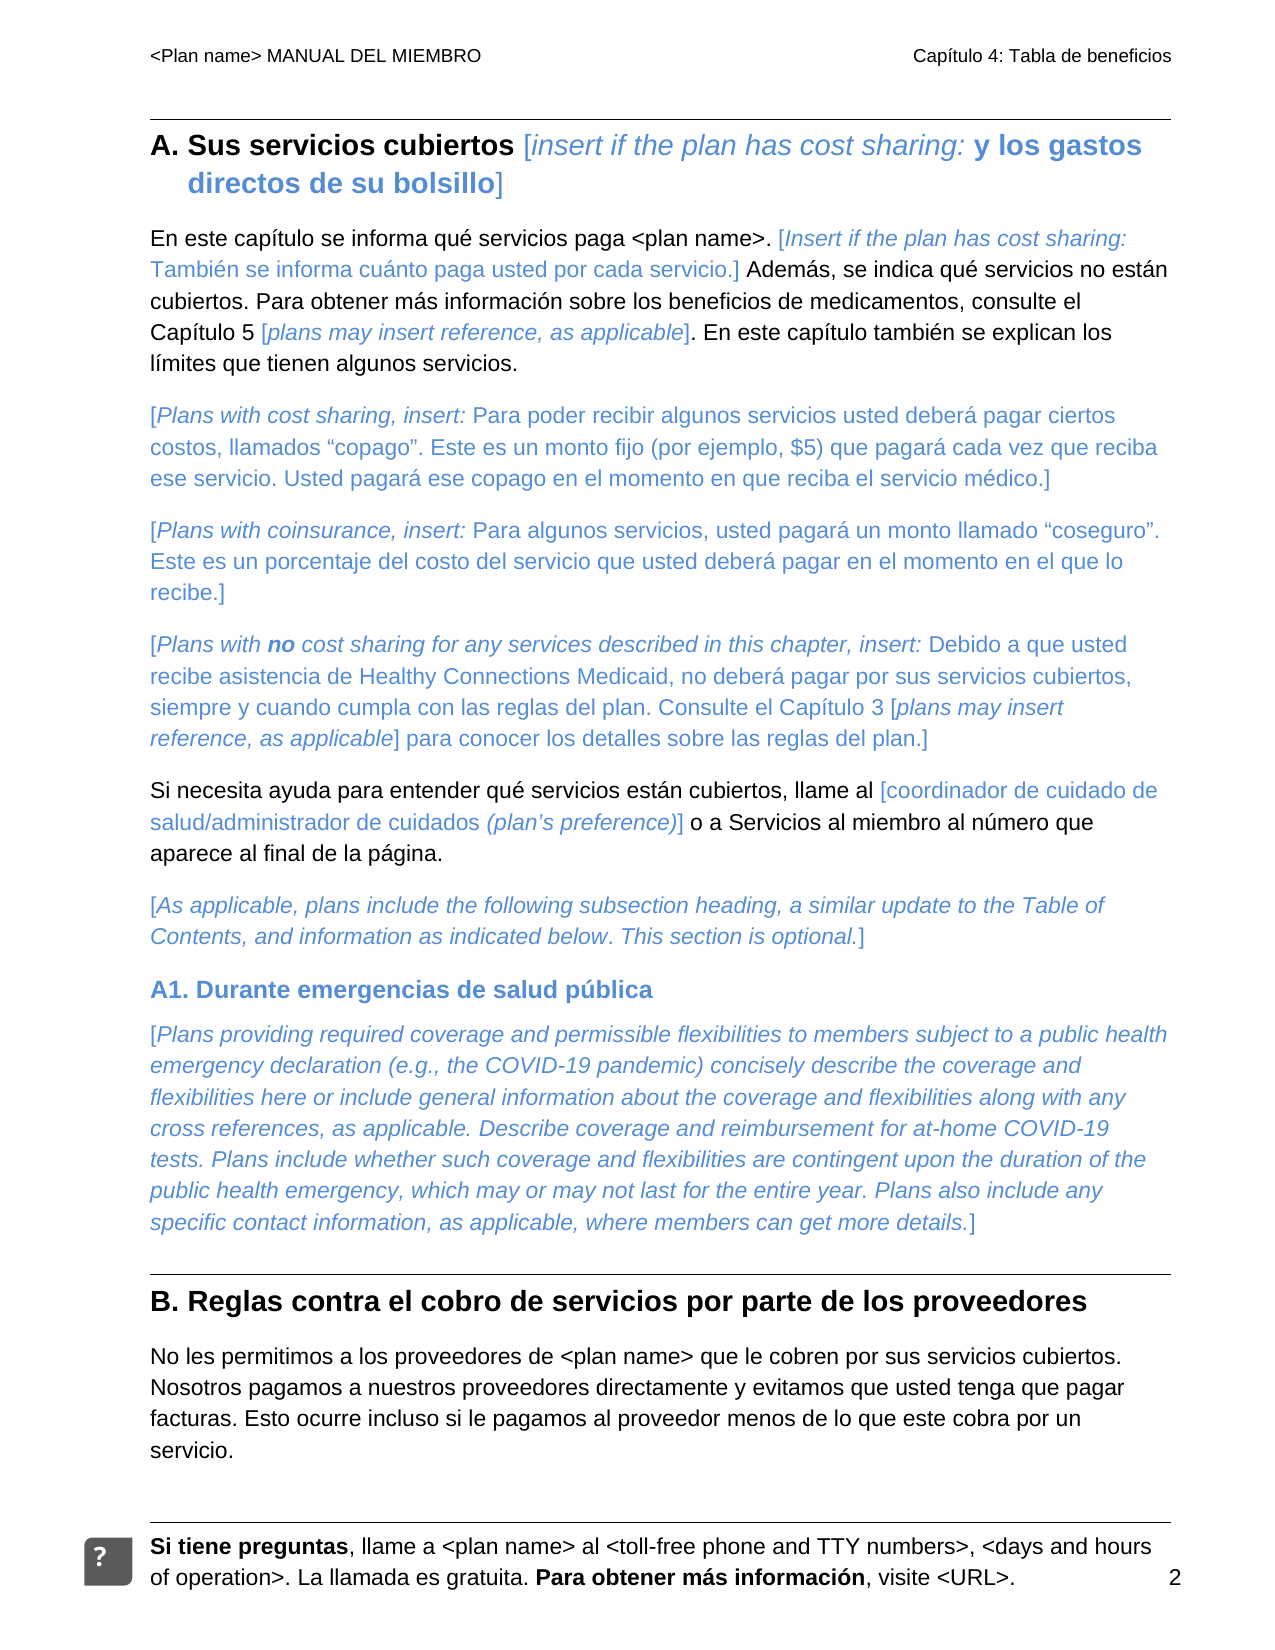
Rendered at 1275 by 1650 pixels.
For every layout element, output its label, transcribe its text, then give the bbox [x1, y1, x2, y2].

text [As applicable, plans include the following subsection heading, a similar update to the Table of Contents, and information as indicated below. This section is optional.] [150, 888, 1171, 951]
text [Plans with cost sharing, insert: Para poder recibir algunos servicios usted deberá pagar ciertos costos, llamados “copago”. Este es un monto fijo (por ejemplo, $5) que pagará cada vez que reciba ese servicio. Usted pagará ese copago en el momento en que reciba el servicio médico.] [150, 399, 1171, 492]
text [Plans with no cost sharing for any services described in this chapter, insert: Debido a que usted recibe asistencia de Healthy Connections Medicaid, no deberá pagar por sus servicios cubiertos, siempre y cuando cumpla con las reglas del plan. Consulte el Capítulo 3 [plans may insert reference, as applicable] para conocer los detalles sobre las reglas del plan.] [150, 628, 1171, 753]
text [Plans providing required coverage and permissible flexibilities to members subject to a public health emergency declaration (e.g., the COVID-19 pandemic) concisely describe the coverage and flexibilities here or include general information about the coverage and flexibilities along with any cross references, as applicable. Describe coverage and reimbursement for at-home COVID-19 tests. Plans include whether such coverage and flexibilities are contingent upon the duration of the public health emergency, which may or may not last for the entire year. Plans also include any specific contact information, as applicable, where members can get more details.] [150, 1017, 1171, 1236]
subtitle Sus servicios cubiertos [insert if the plan has cost sharing: y los gastos directos de su bolsillo] [150, 120, 1171, 201]
subtitle Reglas contra el cobro de servicios por parte de los proveedores [150, 1275, 1171, 1318]
subtitle A1. Durante emergencias de salud pública [150, 972, 1096, 1005]
text Si necesita ayuda para entender qué servicios están cubiertos, llame al [coordinador de cuidado de salud/administrador de cuidados (plan’s preference)] o a Servicios al miembro al número que aparece al final de la página. [150, 774, 1171, 867]
text [Plans with coinsurance, insert: Para algunos servicios, usted pagará un monto llamado “coseguro”. Este es un porcentaje del costo del servicio que usted deberá pagar en el momento en el que lo recibe.] [150, 513, 1171, 607]
text En este capítulo se informa qué servicios paga <plan name>. [Insert if the plan has cost sharing: También se informa cuánto paga usted por cada servicio.] Además, se indica qué servicios no están cubiertos. Para obtener más información sobre los beneficios de medicamentos, consulte el Capítulo 5 [plans may insert reference, as applicable]. En este capítulo también se explican los límites que tienen algunos servicios. [150, 222, 1171, 378]
text No les permitimos a los proveedores de <plan name> que le cobren por sus servicios cubiertos. Nosotros pagamos a nuestros proveedores directamente y evitamos que usted tenga que pagar facturas. Esto ocurre incluso si le pagamos al proveedor menos de lo que este cobra por un servicio. [150, 1339, 1171, 1464]
